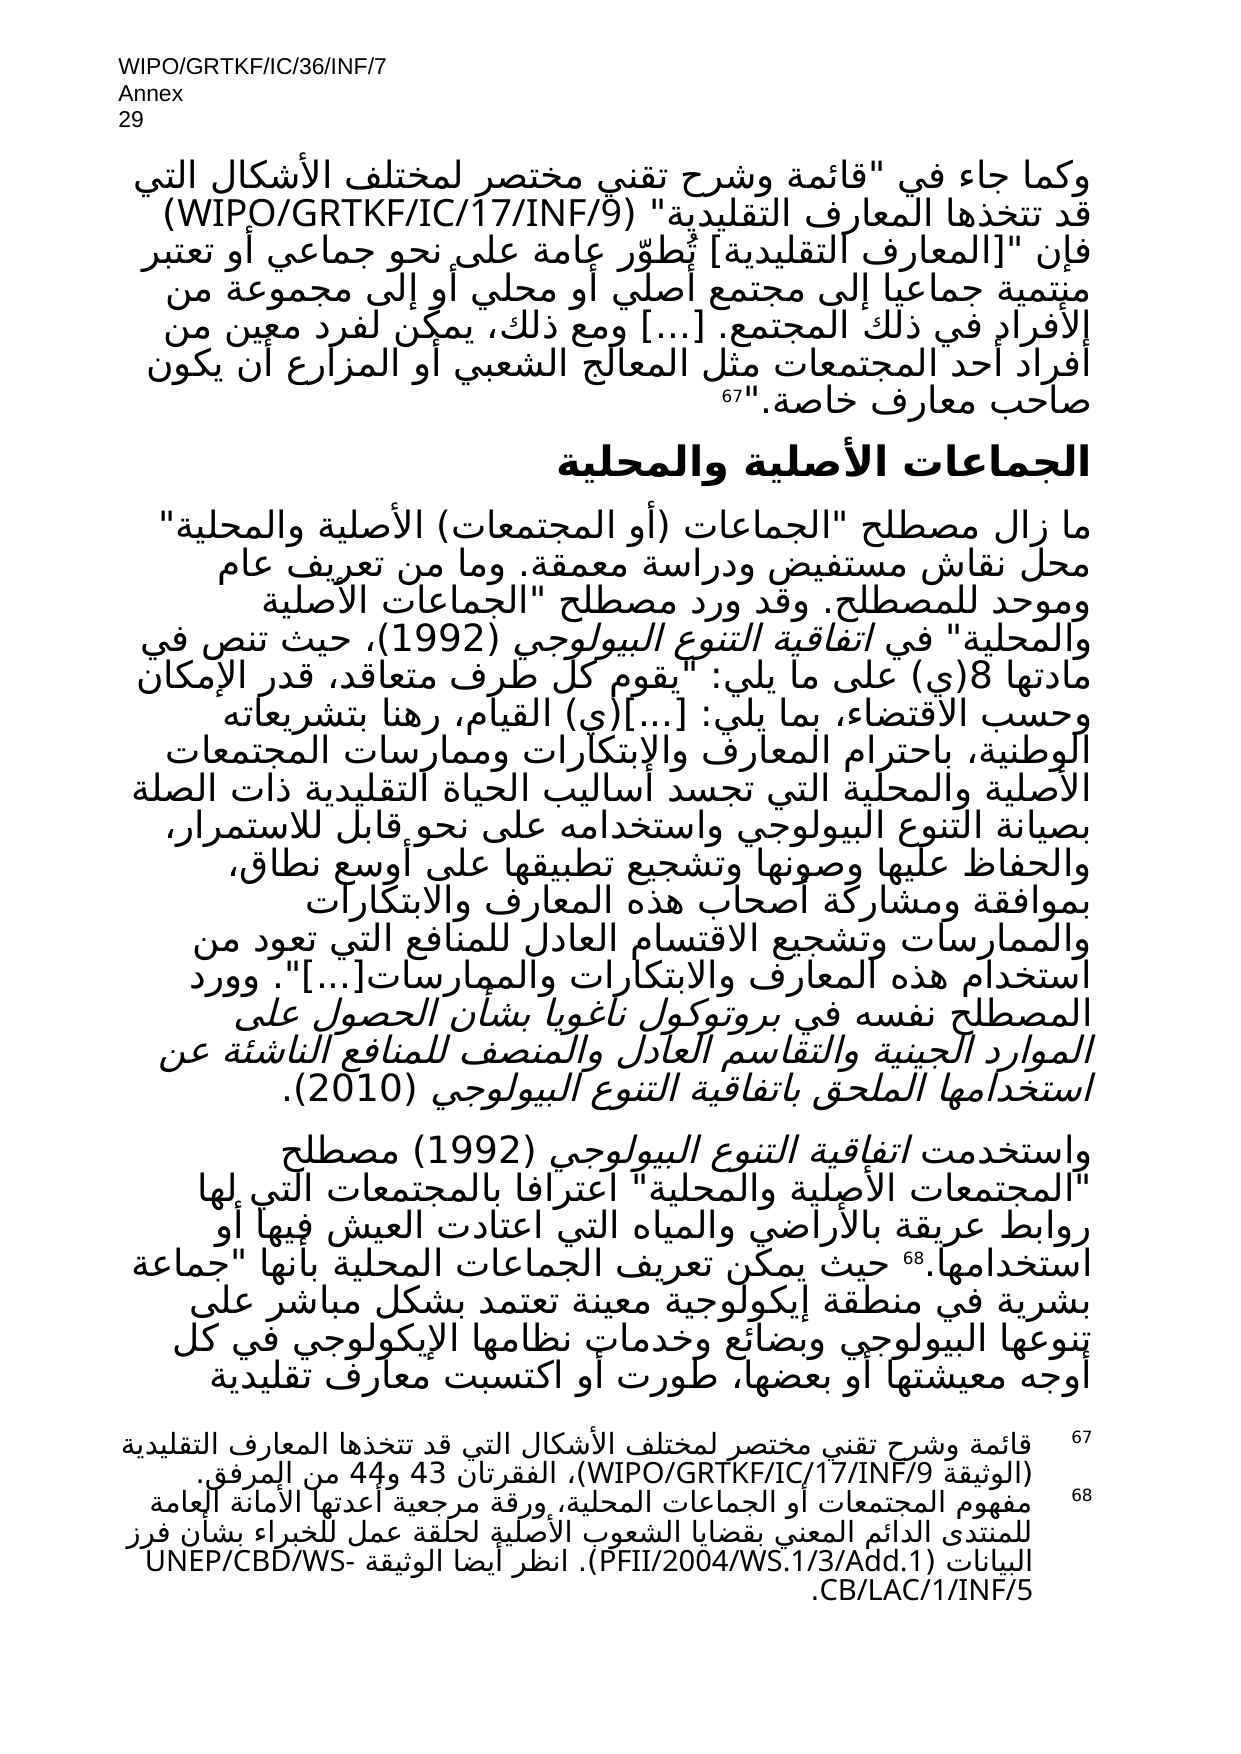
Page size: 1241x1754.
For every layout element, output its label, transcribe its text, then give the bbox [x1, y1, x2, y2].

text الجماعات الأصلية والمحلية [118, 446, 1092, 483]
text ما زال مصطلح "الجماعات (أو المجتمعات) الأصلية والمحلية" محل نقاش مستفيض ودراسة معمقة. وما من تعريف عام وموحد للمصطلح. وقد ورد مصطلح "الجماعات الأصلية والمحلية" في اتفاقية التنوع البيولوجي (1992)، حيث تنص في مادتها 8(ي) على ما يلي: "يقوم كل طرف متعاقد، قدر الإمكان وحسب الاقتضاء، بما يلي: [...](‌ي) القيام، رهنا بتشريعاته الوطنية، باحترام المعارف والابتكارات وممارسات المجتمعات الأصلية والمحلية التي تجسد أساليب الحياة التقليدية ذات الصلة بصيانة التنوع البيولوجي واستخدامه على نحو قابل للاستمرار، والحفاظ عليها وصونها وتشجيع تطبيقها على أوسع نطاق، بموافقة ومشاركة أصحاب هذه المعارف والابتكارات والممارسات وتشجيع الاقتسام العادل للمنافع التي تعود من استخدام هذه المعارف والابتكارات والممارسات[...]". وورد المصطلح نفسه في بروتوكول ناغويا بشأن الحصول على الموارد الجينية والتقاسم العادل والمنصف للمنافع الناشئة عن استخدامها الملحق باتفاقية التنوع البيولوجي (2010). [118, 508, 1092, 1108]
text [118, 1133, 1092, 1396]
text وكما جاء في "قائمة وشرح تقني مختصر لمختلف الأشكال التي قد تتخذها المعارف التقليدية" (WIPO/GRTKF/IC/17/INF/9) فإن "[المعارف التقليدية] تُطوّر عامة على نحو جماعي أو تعتبر منتمية جماعيا إلى مجتمع أصلي أو محلي أو إلى مجموعة من الأفراد في ذلك المجتمع. [...] ومع ذلك، يمكن لفرد معين من أفراد أحد المجتمعات مثل المعالج الشعبي أو المزارع أن يكون صاحب معارف خاصة." [118, 158, 1092, 421]
